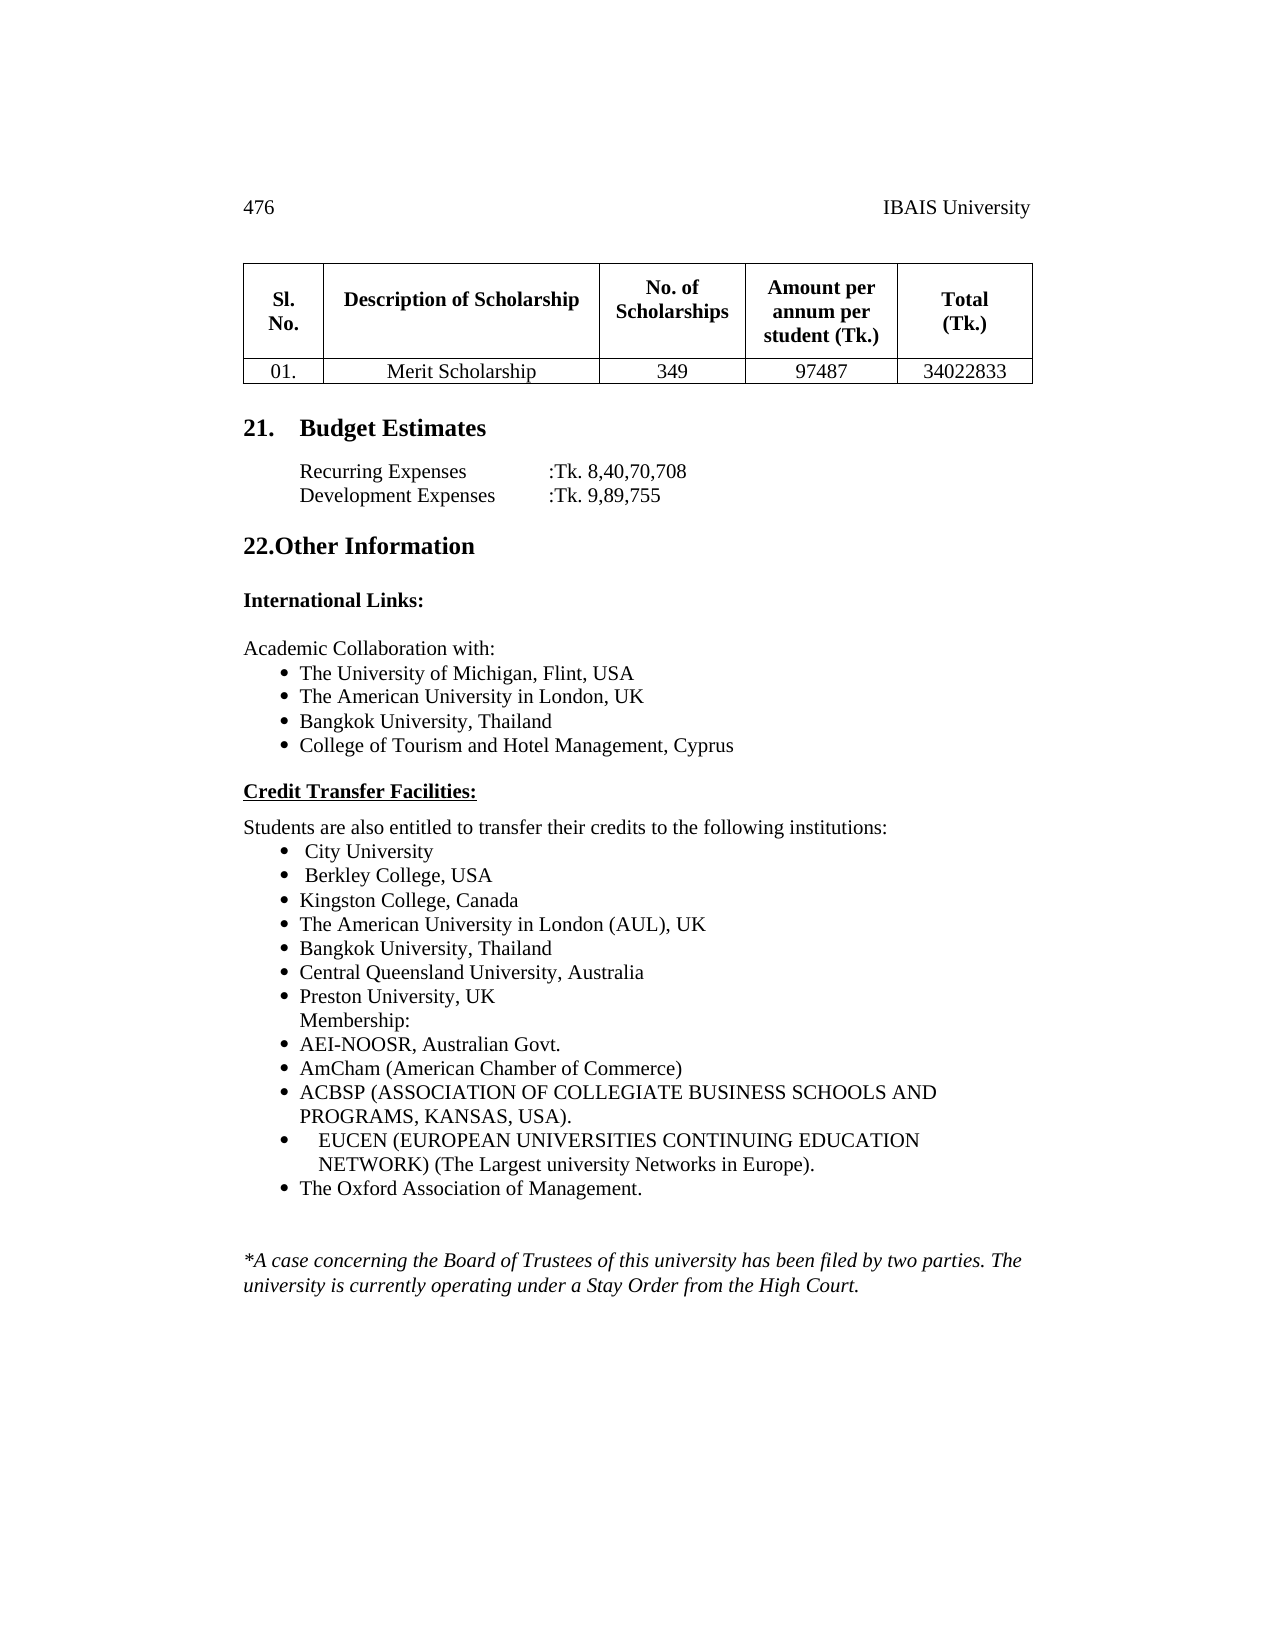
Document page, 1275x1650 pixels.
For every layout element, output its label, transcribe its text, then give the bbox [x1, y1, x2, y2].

list AmCham (American Chamber of Commerce) [281, 1056, 1032, 1080]
list City University [281, 839, 1032, 863]
table_header Total (Tk.) [898, 264, 1032, 358]
table_cell 01. [244, 359, 323, 383]
table_cell 34022833 [898, 359, 1032, 383]
list Berkley College, USA [281, 863, 1032, 887]
table_header Amount per annum per student (Tk.) [746, 264, 897, 358]
text Development Expenses :Tk. 9,89,755 [243, 483, 1032, 507]
list Kingston College, Canada [281, 887, 1032, 912]
list AEI-NOOSR, Australian Govt. [281, 1032, 1032, 1056]
table_cell Merit Scholarship [324, 359, 599, 383]
list Central Queensland University, Australia [281, 960, 1032, 984]
text Recurring Expenses :Tk. 8,40,70,708 [243, 458, 1032, 483]
text 21. Budget Estimates [243, 413, 1032, 442]
table_cell 349 [600, 359, 745, 383]
list The University of Michigan, Flint, USA [281, 660, 1032, 684]
list Preston University, UK [281, 984, 1032, 1008]
list Membership: [299, 1008, 1032, 1032]
text Credit Transfer Facilities: [243, 779, 1032, 803]
list ACBSP (ASSOCIATION OF COLLEGIATE BUSINESS SCHOOLS AND PROGRAMS, KANSAS, USA). [281, 1080, 1032, 1128]
list The American University in London (AUL), UK [281, 912, 1032, 936]
text 22.Other Information [243, 531, 1032, 559]
text *A case concerning the Board of Trustees of this university has been filed by two parties. The university is currently operating under a Stay Order from the High Court. [243, 1248, 1032, 1297]
list The Oxford Association of Management. [281, 1176, 1032, 1200]
text Academic Collaboration with: [243, 636, 1032, 660]
list Bangkok University, Thailand [281, 708, 1032, 733]
list The American University in London, UK [281, 684, 1032, 708]
table_header Sl. No. [244, 264, 323, 358]
text International Links: [243, 588, 1032, 612]
table_header No. of Scholarships [600, 264, 745, 358]
list Bangkok University, Thailand [281, 936, 1032, 960]
table_cell 97487 [746, 359, 897, 383]
text Students are also entitled to transfer their credits to the following institutions: [243, 815, 1032, 839]
list College of Tourism and Hotel Management, Cyprus [281, 733, 1032, 757]
list EUCEN (EUROPEAN UNIVERSITIES CONTINUING EDUCATION NETWORK) (The Largest university Networks in Europe). [281, 1128, 1032, 1176]
table_header Description of Scholarship [324, 264, 599, 358]
